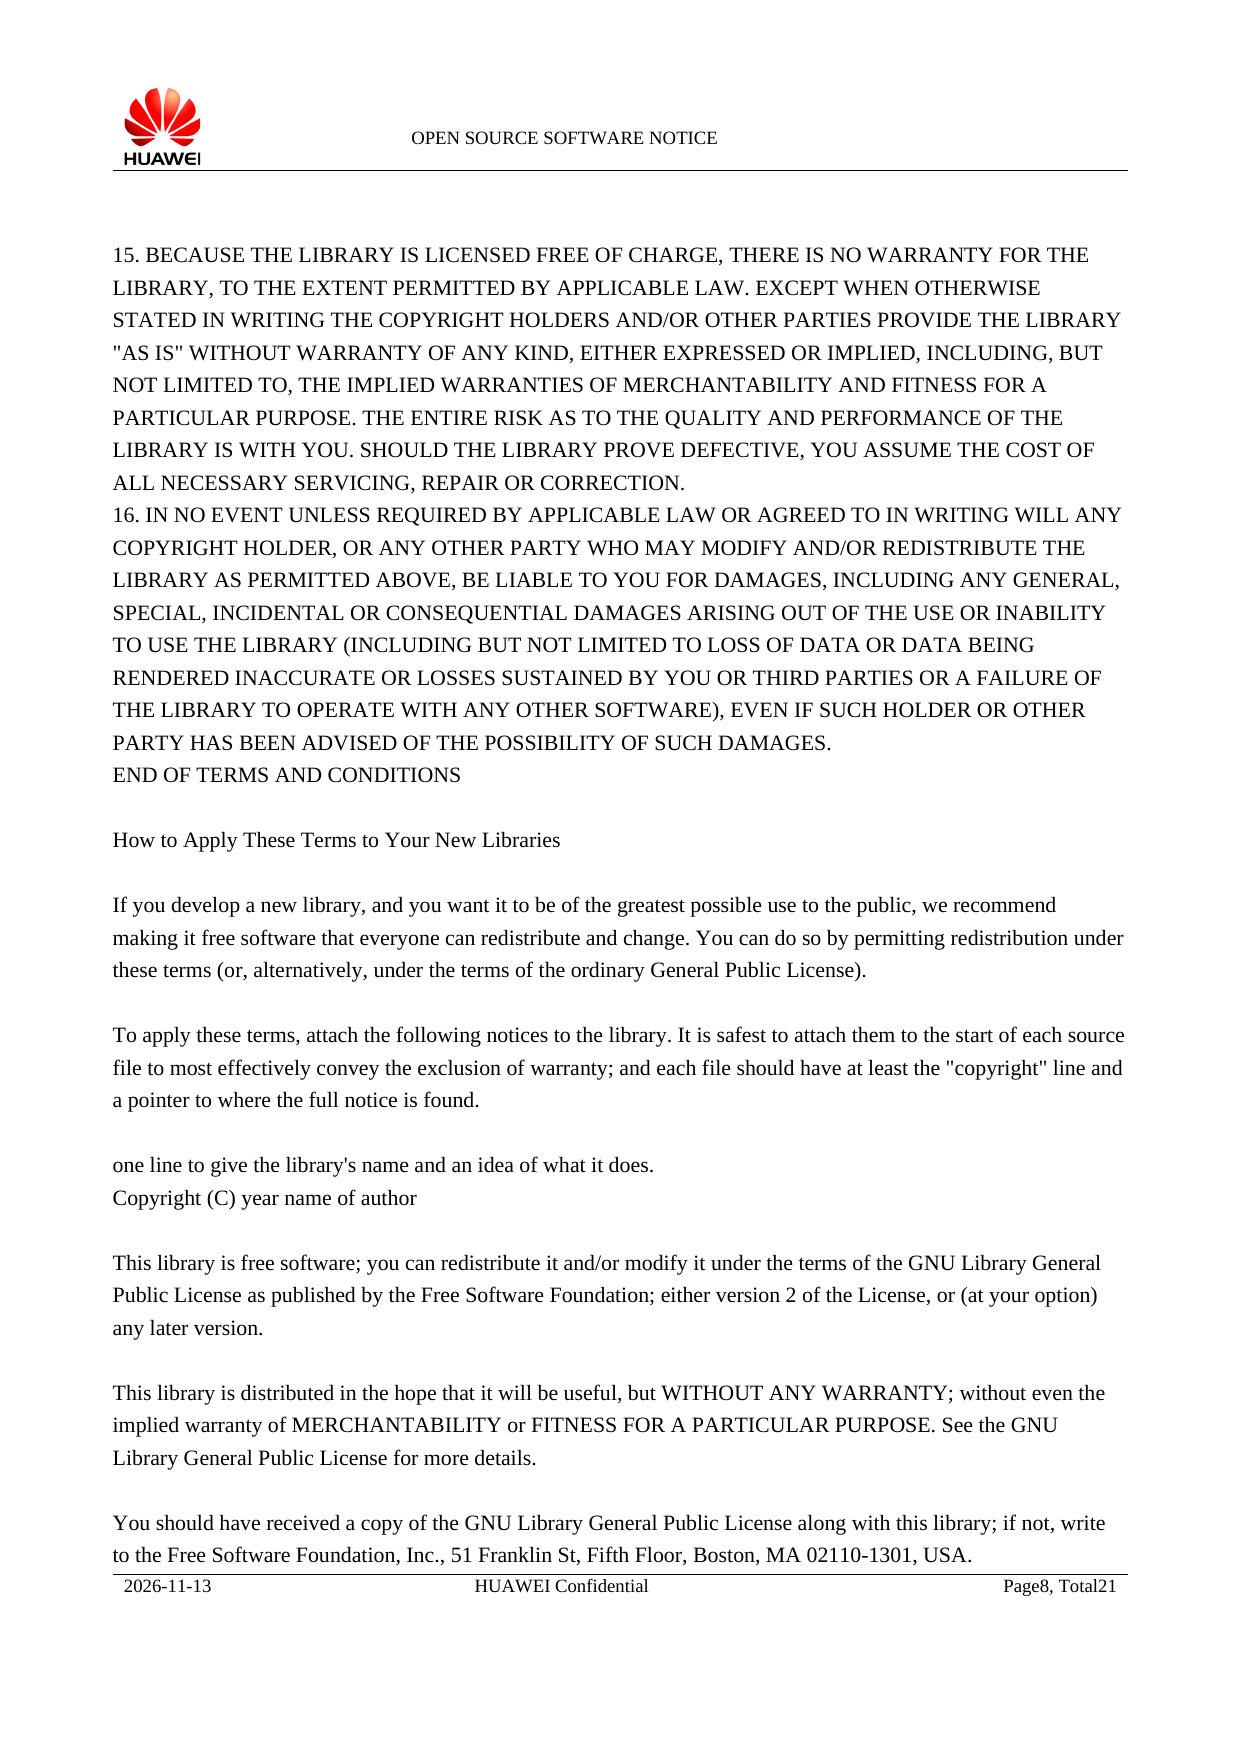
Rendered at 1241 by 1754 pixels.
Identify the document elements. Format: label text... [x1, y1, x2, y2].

picture [124, 88, 201, 165]
